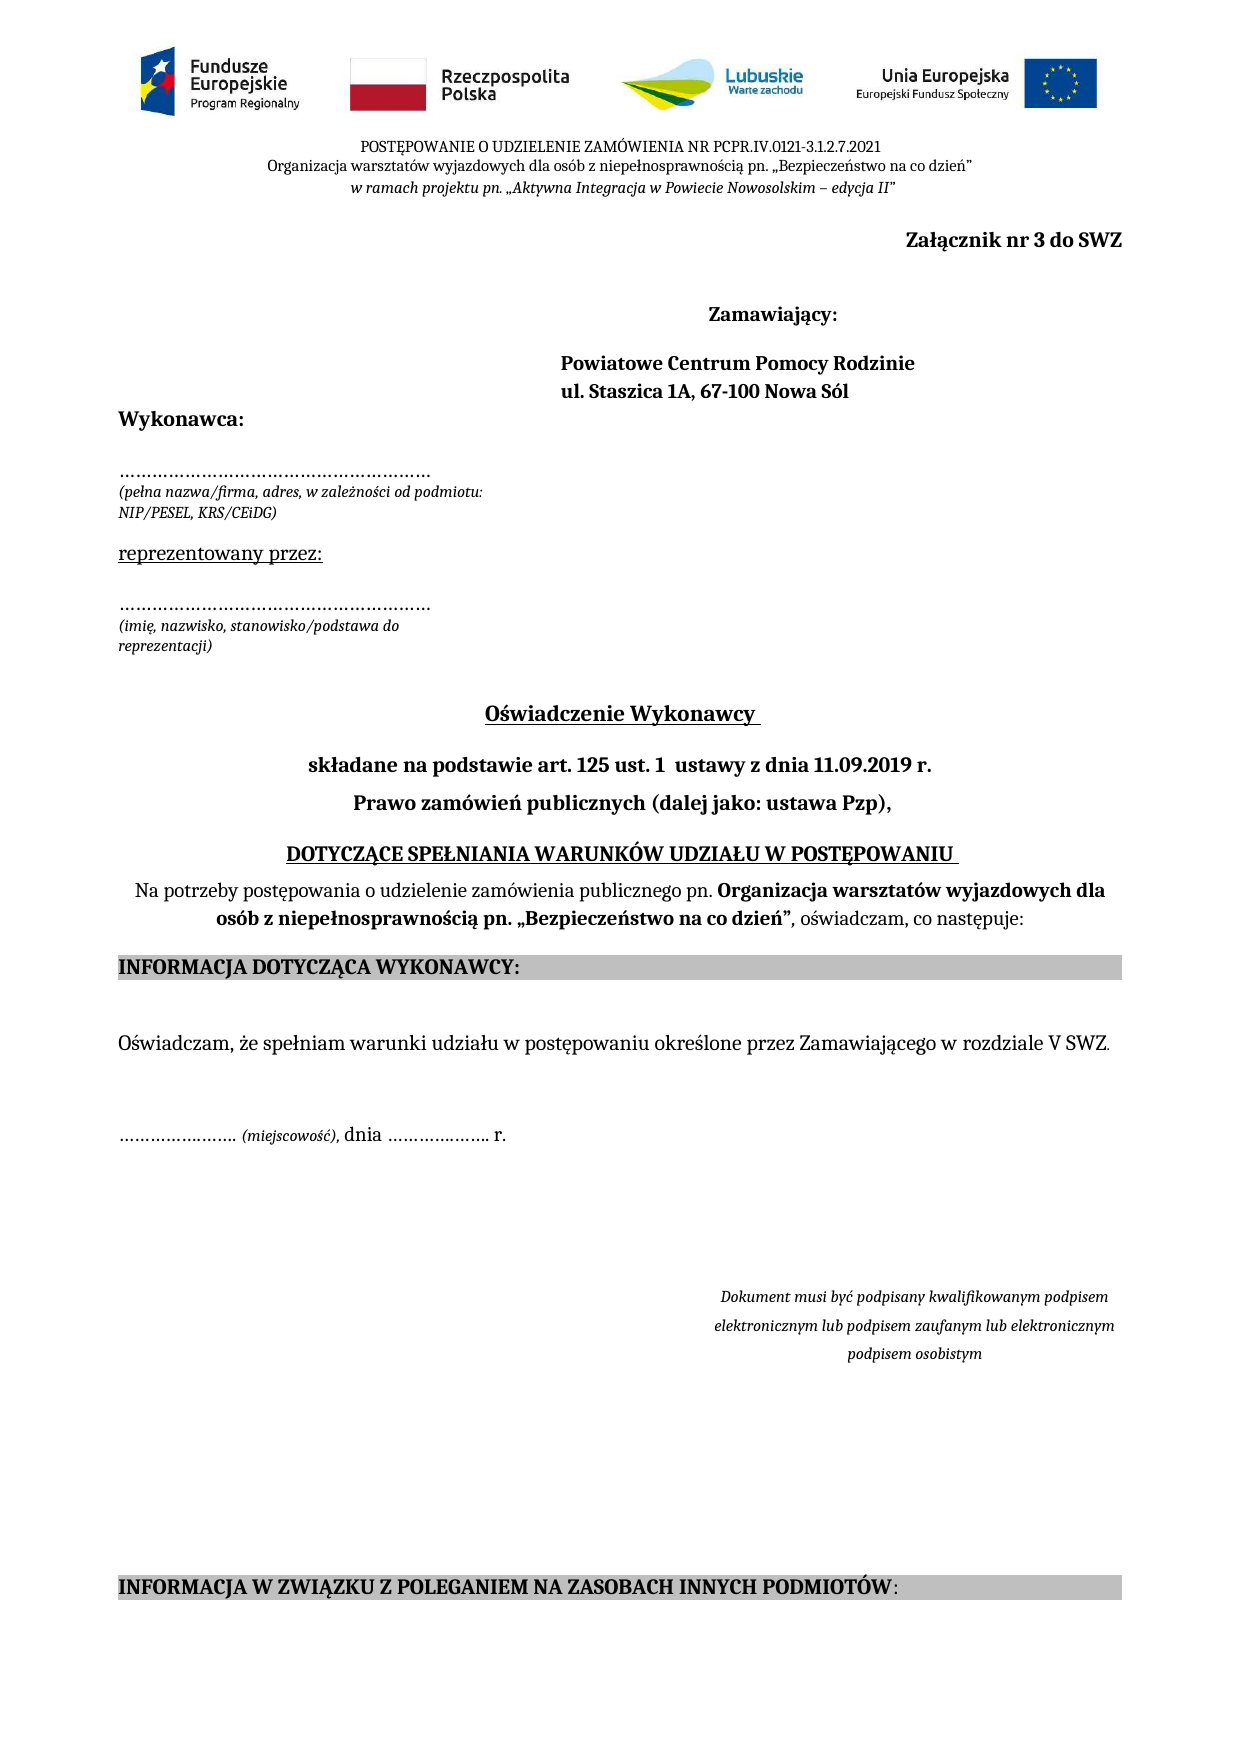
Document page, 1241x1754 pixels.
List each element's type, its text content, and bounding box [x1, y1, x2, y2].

text reprezentowany przez: [118, 540, 1122, 566]
text …………….……. (miejscowość), dnia ………….……. r. [118, 1123, 1122, 1147]
text Powiatowe Centrum Pomocy Rodzinie [118, 352, 1122, 376]
text Prawo zamówień publicznych (dalej jako: ustawa Pzp), [118, 791, 1122, 816]
text Wykonawca: [118, 407, 1122, 432]
text składane na podstawie art. 125 ust. 1 ustawy z dnia 11.09.2019 r. [118, 753, 1122, 778]
text (pełna nazwa/firma, adres, w zależności od podmiotu: NIP/PESEL, KRS/CEiDG) [118, 482, 502, 522]
text (imię, nazwisko, stanowisko/podstawa do reprezentacji) [118, 616, 502, 656]
text INFORMACJA DOTYCZĄCA WYKONAWCY: [118, 955, 1122, 980]
text ul. Staszica 1A, 67-100 Nowa Sól [118, 379, 1122, 403]
text Dokument musi być podpisany kwalifikowanym podpisem elektronicznym lub podpisem zaufanym lub elektronicznym podpisem osobistym [709, 1287, 1122, 1364]
text Na potrzeby postępowania o udzielenie zamówienia publicznego pn. Organizacja warsztatów wyjazdowych dla osób z niepełnosprawnością pn. „Bezpieczeństwo na co dzień”, oświadczam, co następuje: [88, 879, 1122, 931]
text ………………………………………………… [118, 591, 502, 616]
text INFORMACJA W ZWIĄZKU Z POLEGANIEM NA ZASOBACH INNYCH PODMIOTÓW: [118, 1575, 1122, 1600]
text Oświadczam, że spełniam warunki udziału w postępowaniu określone przez Zamawiającego w rozdziale V SWZ. [118, 1031, 1122, 1056]
text Zamawiający: [709, 303, 1122, 327]
text DOTYCZĄCE SPEŁNIANIA WARUNKÓW UDZIAŁU W POSTĘPOWANIU [118, 841, 1122, 866]
text ………………………………………………… [118, 457, 502, 482]
text Załącznik nr 3 do SWZ [664, 228, 1122, 253]
text Oświadczenie Wykonawcy [118, 701, 1122, 727]
